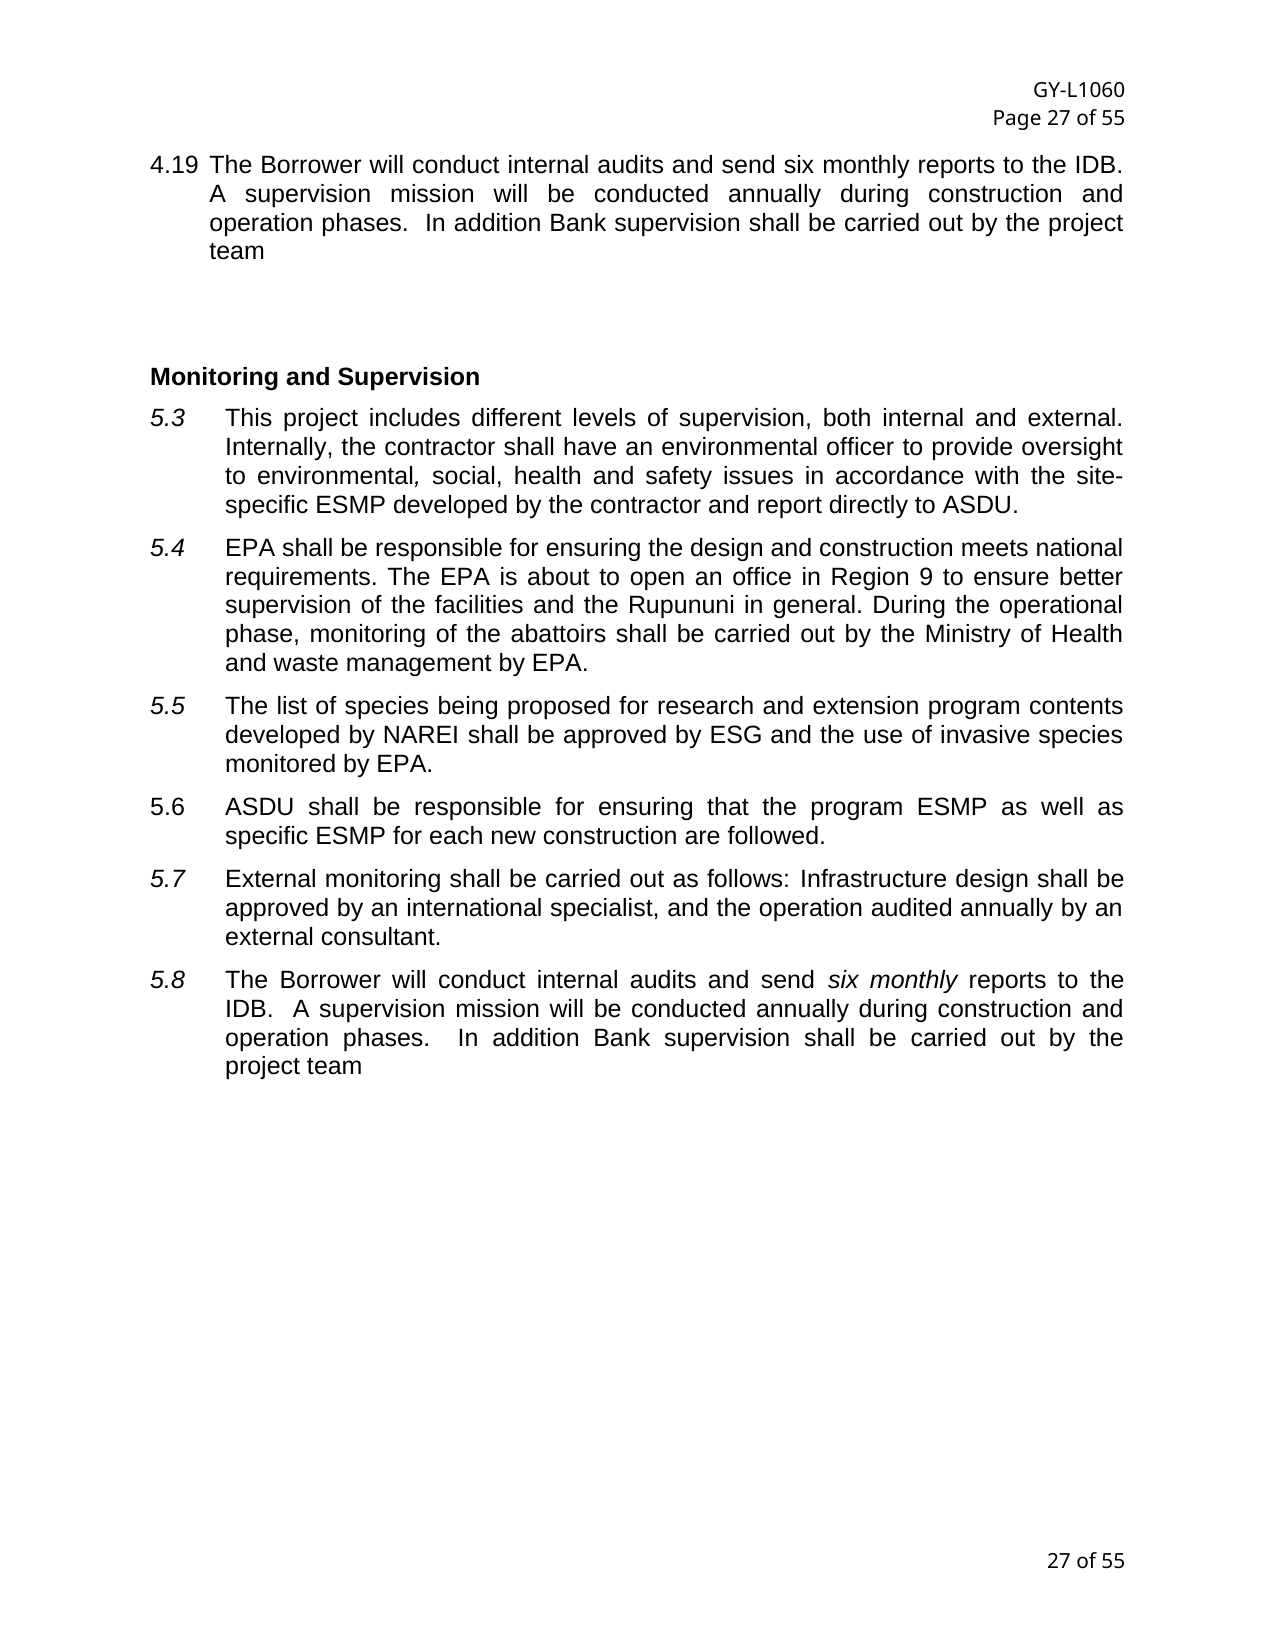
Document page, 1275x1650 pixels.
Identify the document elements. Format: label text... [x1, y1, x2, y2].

list The list of species being proposed for research and extension program contents developed by NAREI shall be approved by ESG and the use of invasive species monitored by EPA. [150, 691, 1125, 777]
list EPA shall be responsible for ensuring the design and construction meets national requirements. The EPA is about to open an office in Region 9 to ensure better supervision of the facilities and the Rupununi in general. During the operational phase, monitoring of the abattoirs shall be carried out by the Ministry of Health and waste management by EPA. [150, 533, 1125, 677]
text Monitoring and Supervision [150, 362, 1125, 391]
list ASDU shall be responsible for ensuring that the program ESMP as well as specific ESMP for each new construction are followed. [150, 792, 1125, 849]
list This project includes different levels of supervision, both internal and external. Internally, the contractor shall have an environmental officer to provide oversight to environmental, social, health and safety issues in accordance with the site-specific ESMP developed by the contractor and report directly to ASDU. [150, 403, 1125, 518]
list The Borrower will conduct internal audits and send six monthly reports to the IDB. A supervision mission will be conducted annually during construction and operation phases. In addition Bank supervision shall be carried out by the project team [150, 965, 1125, 1080]
list The Borrower will conduct internal audits and send six monthly reports to the IDB. A supervision mission will be conducted annually during construction and operation phases. In addition Bank supervision shall be carried out by the project team [150, 150, 1125, 265]
list External monitoring shall be carried out as follows: Infrastructure design shall be approved by an international specialist, and the operation audited annually by an external consultant. [150, 864, 1125, 950]
